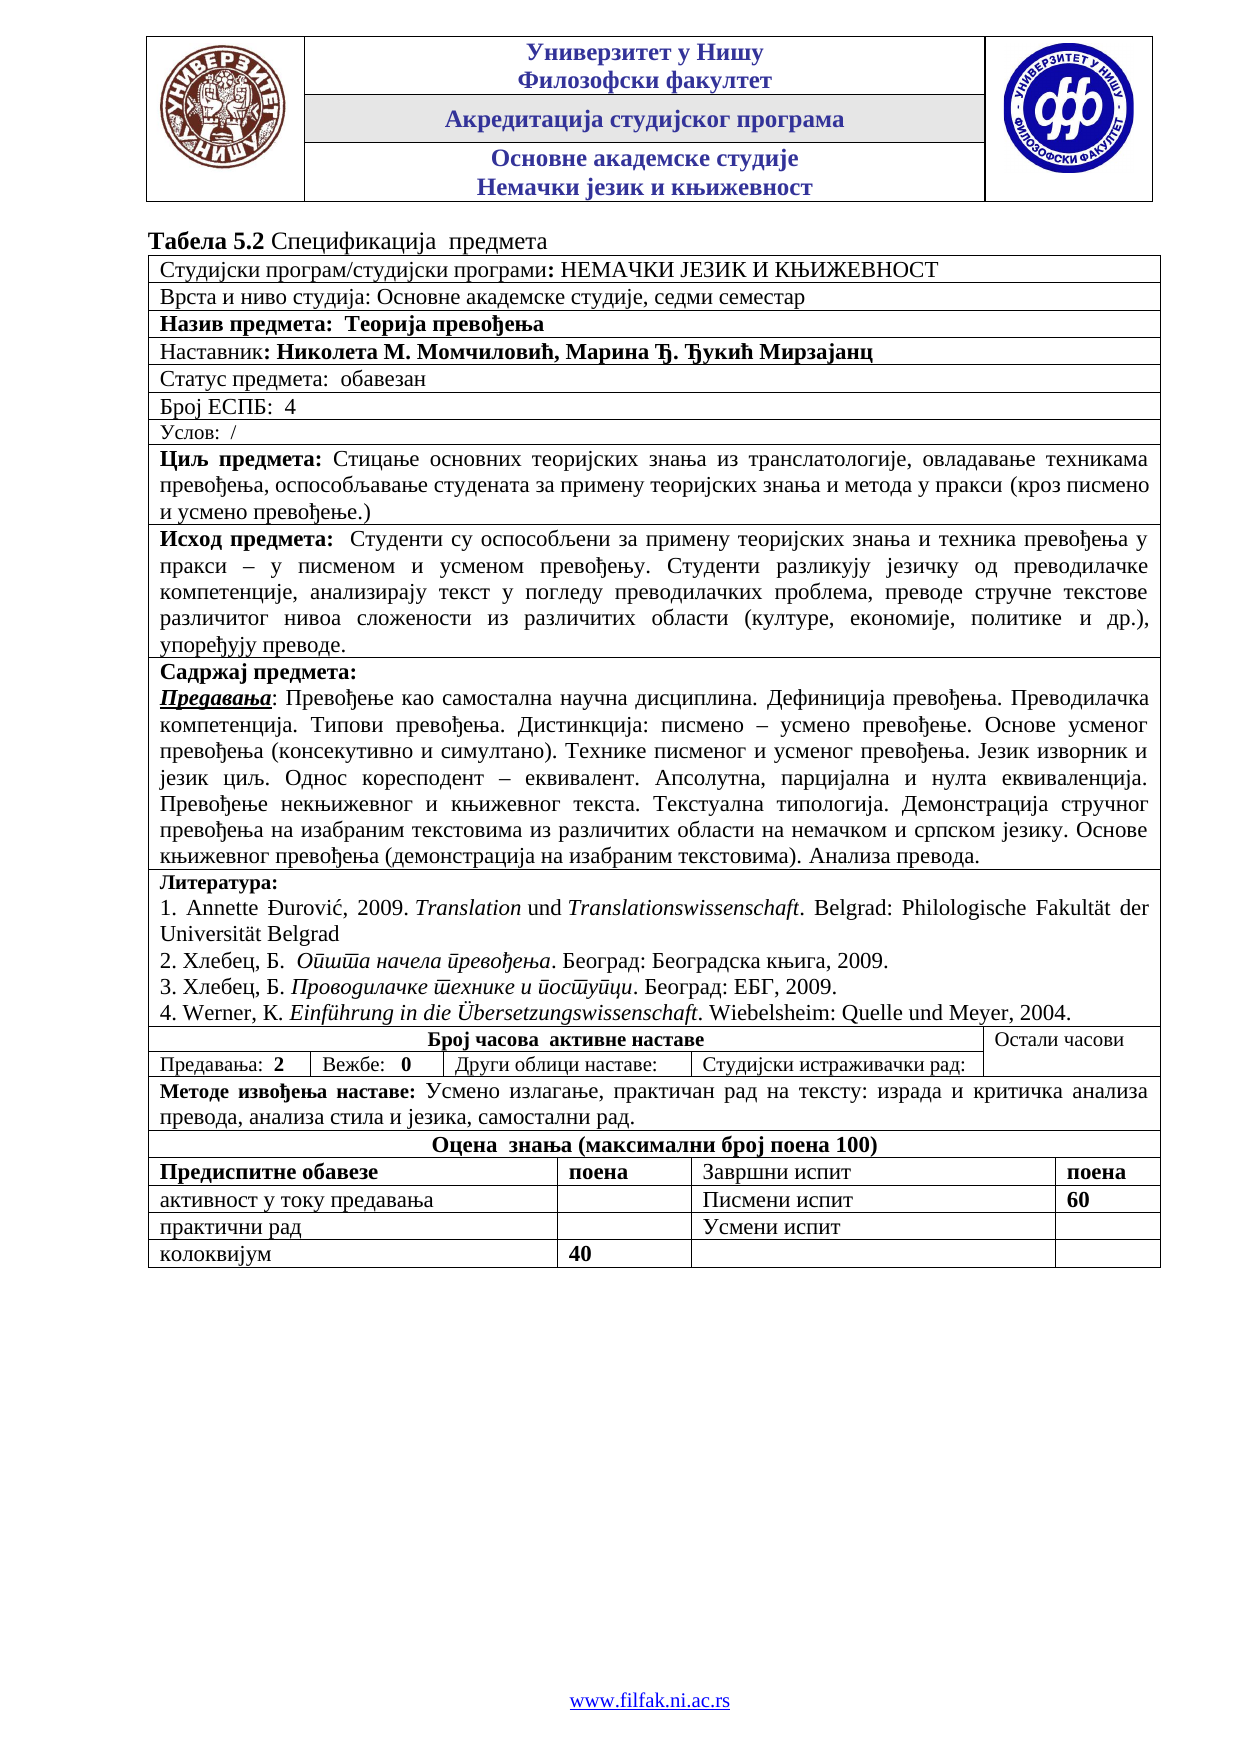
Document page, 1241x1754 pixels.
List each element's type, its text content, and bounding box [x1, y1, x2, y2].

table_cell поена [558, 1158, 691, 1184]
table_cell 60 [1056, 1186, 1160, 1212]
table_cell Оцена знања (максимални број поена 100) [149, 1131, 1160, 1157]
table_cell Број ЕСПБ: 4 [149, 393, 1160, 419]
table_cell Наставник: Николета М. Момчиловић, Марина Ђ. Ђукић Мирзајанц [149, 338, 1160, 364]
table_header Студијски програм/студијски програми: НЕМАЧКИ ЈЕЗИК И КЊИЖЕВНОСТ [149, 256, 1160, 282]
table_cell поена [1056, 1158, 1160, 1184]
table_cell Врста и ниво студија: Основне академске студије, седми семестар [149, 283, 1160, 309]
table_cell Други облици наставе: [444, 1052, 691, 1076]
text Табела 5.2 Спецификација предмета [148, 226, 1152, 255]
table_cell [1056, 1213, 1160, 1239]
table_cell Услов: / [149, 420, 1160, 444]
table_cell Исход предмета: Студенти су оспособљени за примену теоријских знања и техника превођења у пракси – у писменом и усменом превођењу. Студенти разликују језичку од преводилачке компетенције, анализирају текст у погледу преводилачких проблема, преводе стручне текстове различитог нивоа сложености из различитих области (културе, економије, политике и др.), упоређују преводе. [149, 525, 1160, 657]
table_cell Садржај предмета: Предавања: Превођење као самостална научна дисциплина. Дефиниција превођења. Преводилачка компетенција. Типови превођења. Дистинкција: писмено – усмено превођење. Основе усменог превођења (консекутивно и симултано). Технике писменог и усменог превођења. Језик изворник и језик циљ. Однос коресподент – еквивалент. Апсолутна, парцијална и нулта еквиваленција. Превођење некњижевног и књижевног текста. Текстуална типологија. Демонстрација стручног превођења на изабраним текстовима из различитих области на немачком и српском језику. Основе књижевног превођења (демонстрација на изабраним текстовима). Анализа превода. [149, 658, 1160, 869]
table_cell Писмени испит [692, 1186, 1055, 1212]
table_cell Студијски истраживачки рад: [692, 1052, 983, 1076]
table_cell Завршни испит [692, 1158, 1055, 1184]
picture [156, 43, 289, 173]
table_cell Вежбе: 0 [311, 1052, 443, 1076]
picture [1003, 43, 1134, 173]
table_cell Методе извођења наставе: Усмено излагање, практичан рад на тексту: израда и критичка анализа превода, анализа стила и језика, самостални рад. [149, 1077, 1160, 1130]
table_cell активност у току предавања [149, 1186, 557, 1212]
table_cell колоквијум [149, 1240, 557, 1267]
table_cell [692, 1240, 1055, 1267]
table_cell Назив предмета: Теорија превођења [149, 311, 1160, 337]
table_cell Литература: 1. Annette Đurović, 2009. Translation und Translationswissenschaft. Belgrad: Philologische Fakultät der Universität Belgrad 2. Хлебец, Б. Општа начела превођења. Београд: Београдска књига, 2009. 3. Хлебец, Б. Проводилачке технике и поступци. Београд: ЕБГ, 2009. 4. Werner, К. Einführung in die Übersetzungswissenschaft. Wiebelsheim: Quelle und Meyer, 2004. [149, 870, 1160, 1026]
table_cell практични рад [149, 1213, 557, 1239]
table_cell [558, 1186, 691, 1212]
table_cell [1056, 1240, 1160, 1267]
table_cell Циљ предмета: Стицање основних теоријских знања из транслатологије, овладавање техникама превођења, оспособљавање студената за примену теоријских знања и метода у пракси (кроз писмено и усмено превођење.) [149, 445, 1160, 524]
table_cell Усмени испит [692, 1213, 1055, 1239]
table_cell Предавања: 2 [149, 1052, 310, 1076]
table_cell 40 [558, 1240, 691, 1267]
table_cell Остали часови [984, 1027, 1160, 1076]
table_cell Предиспитне обавезе [149, 1158, 557, 1184]
table_cell [558, 1213, 691, 1239]
table_cell Број часова активне наставе [149, 1027, 983, 1051]
table_cell Статус предмета: обавезан [149, 365, 1160, 392]
